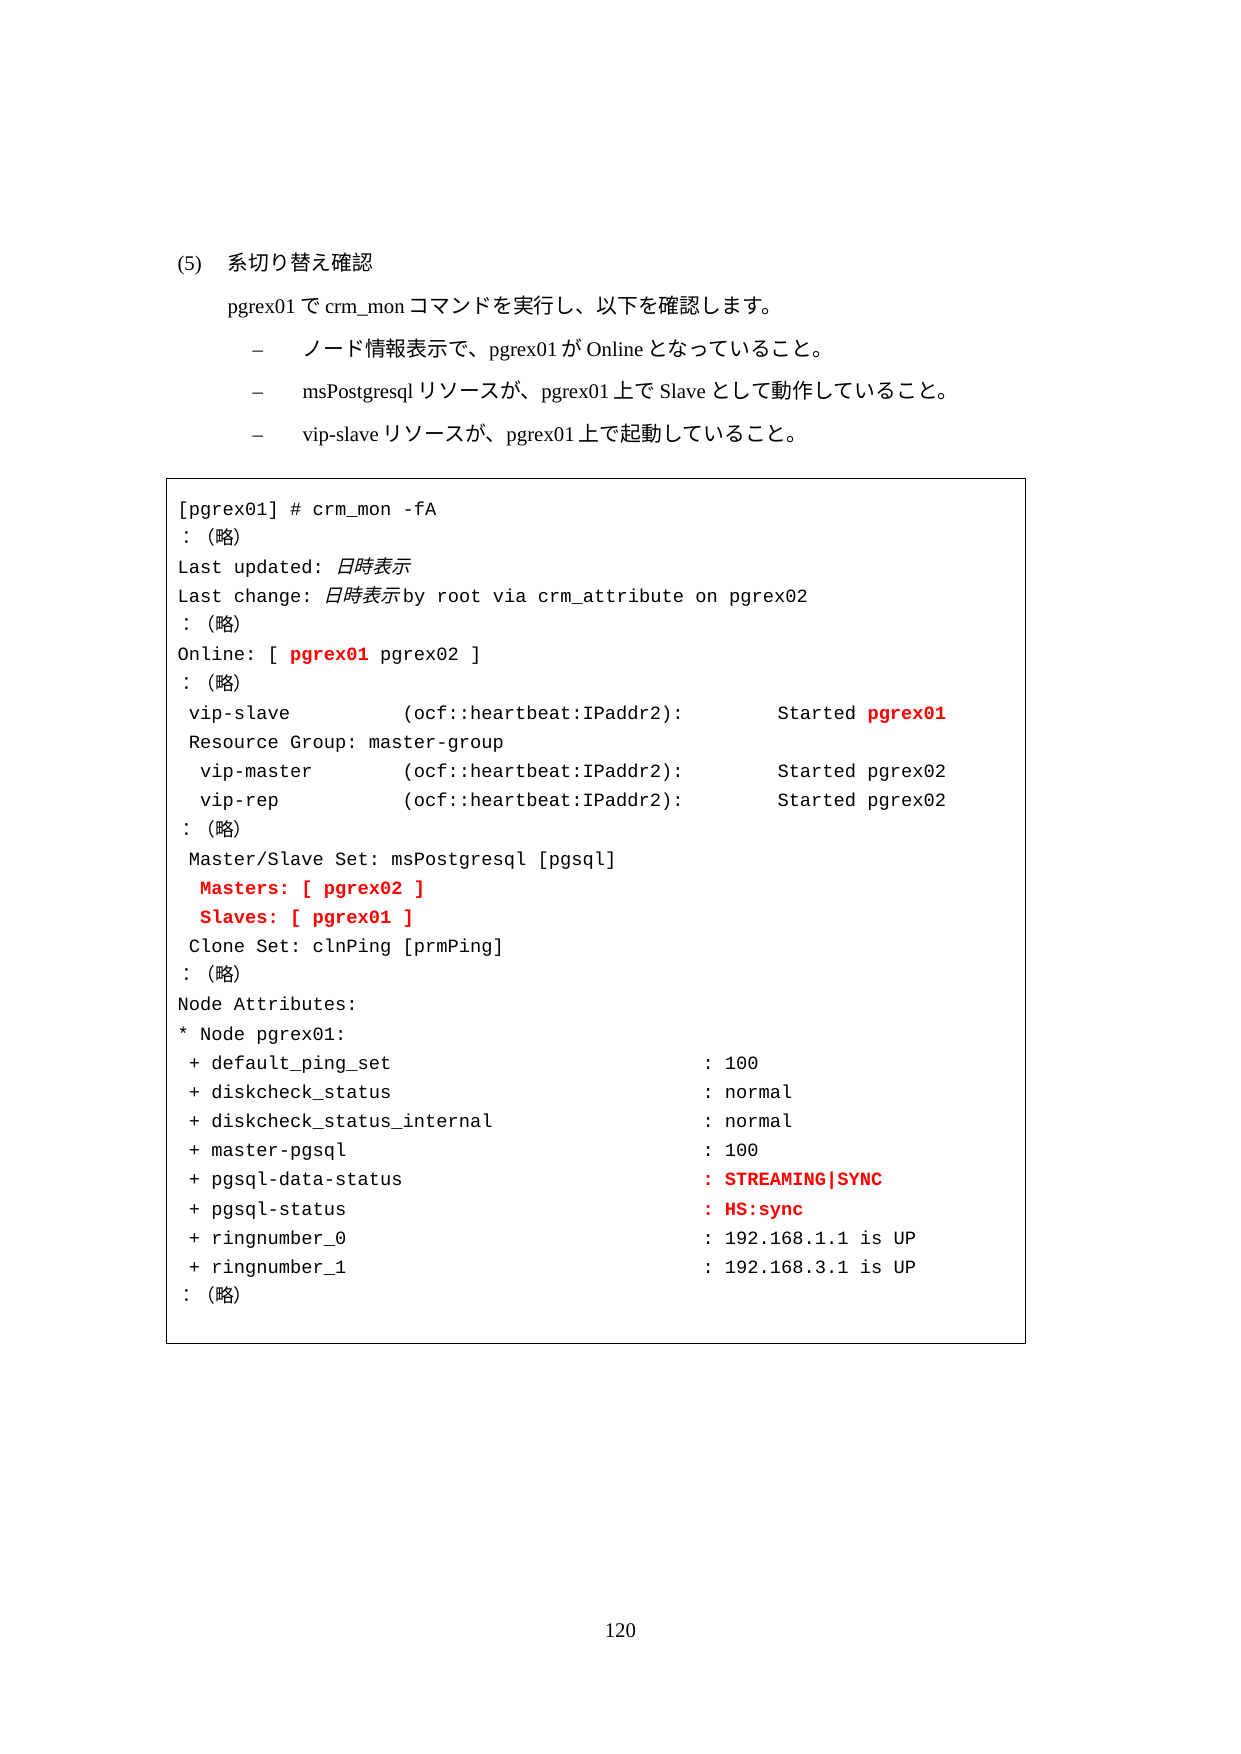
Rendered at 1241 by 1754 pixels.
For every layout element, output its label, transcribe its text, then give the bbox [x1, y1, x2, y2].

list vip-slaveリソースが、pgrex01上で起動していること。 [252, 417, 1054, 448]
table_header [pgrex01] # crm_mon -fA ：（略） Last updated: 日時表示 Last change: 日時表示 by root via crm_attribute on pgrex02 ：（略） Online: [ pgrex01 pgrex02 ] ：（略） vip-slave (ocf::heartbeat:IPaddr2): Started pgrex01 Resource Group: master-group vip-master (ocf::heartbeat:IPaddr2): Started pgrex02 vip-rep (ocf::heartbeat:IPaddr2): Started pgrex02 ：（略） Master/Slave Set: msPostgresql [pgsql] Masters: [ pgrex02 ] Slaves: [ pgrex01 ] Clone Set: clnPing [prmPing] ：（略） Node Attributes: * Node pgrex01: + default_ping_set : 100 + diskcheck_status : normal + diskcheck_status_internal : normal + master-pgsql : 100 + pgsql-data-status : STREAMING|SYNC + pgsql-status : HS:sync + ringnumber_0 : 192.168.1.1 is UP + ringnumber_1 : 192.168.3.1 is UP ：（略） [167, 479, 1025, 1343]
list ノード情報表示で、pgrex01がOnlineとなっていること。 [252, 332, 1054, 362]
list 系切り替え確認 [177, 248, 1063, 277]
list msPostgresqlリソースが、pgrex01上でSlaveとして動作していること。 [252, 375, 1054, 405]
list pgrex01でcrm_monコマンドを実行し、以下を確認します。 [177, 289, 1063, 319]
